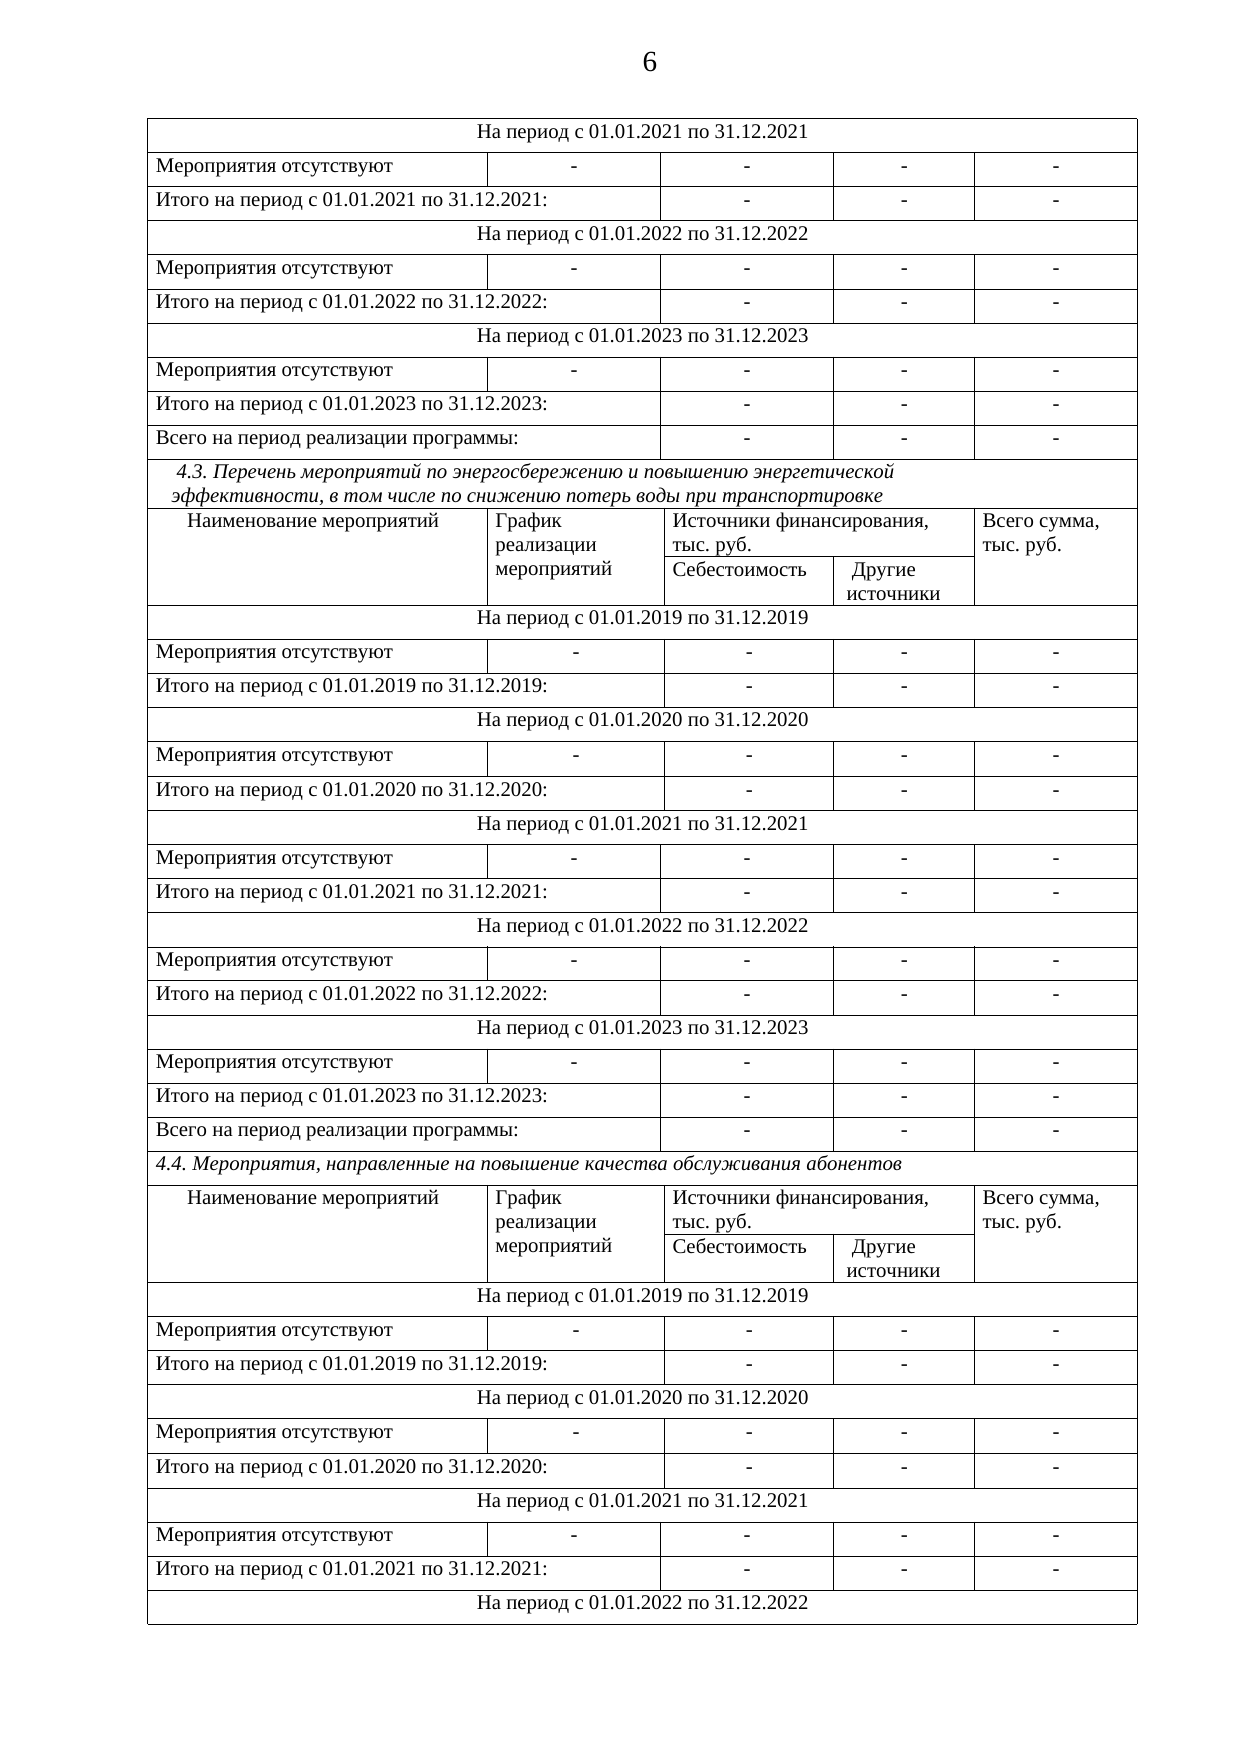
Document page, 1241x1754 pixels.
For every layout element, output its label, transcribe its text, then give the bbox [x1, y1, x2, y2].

table_cell - [488, 255, 660, 288]
table_cell - [834, 845, 974, 878]
table_cell - [975, 1084, 1137, 1117]
table_cell Итого на период с 01.01.2019 по 31.12.2019: [148, 674, 664, 707]
table_cell - [661, 1523, 833, 1556]
table_cell - [975, 981, 1137, 1014]
table_cell - [488, 1419, 664, 1453]
table_cell На период с 01.01.2021 по 31.12.2021 [148, 119, 1137, 152]
table_cell - [488, 358, 660, 391]
table_cell - [975, 640, 1137, 673]
table_cell На период с 01.01.2022 по 31.12.2022 [148, 1591, 1137, 1624]
table_cell - [661, 981, 833, 1014]
table_cell - [665, 674, 833, 707]
table_cell - [975, 948, 1137, 980]
table_cell - [665, 1419, 833, 1453]
table_cell - [975, 742, 1137, 776]
table_cell Мероприятия отсутствуют [148, 1317, 487, 1350]
table_cell - [661, 879, 833, 912]
table_cell На период с 01.01.2022 по 31.12.2022 [148, 913, 1137, 946]
table_cell - [834, 640, 974, 673]
table_cell 4.4. Мероприятия, направленные на повышение качества обслуживания абонентов [148, 1152, 1137, 1185]
table_cell - [975, 879, 1137, 912]
table_cell - [488, 948, 660, 980]
table_cell Мероприятия отсутствуют [148, 1419, 487, 1453]
table_cell Итого на период с 01.01.2021 по 31.12.2021: [148, 879, 660, 912]
table_cell - [661, 358, 833, 391]
table_cell - [488, 742, 664, 776]
table_cell - [975, 255, 1137, 288]
table_cell Мероприятия отсутствуют [148, 742, 487, 776]
table_cell Источники финансирования, тыс. руб. [665, 509, 974, 556]
table_cell Итого на период с 01.01.2023 по 31.12.2023: [148, 1084, 660, 1117]
table_cell Всего сумма, тыс. руб. [975, 1186, 1137, 1282]
table_cell Себестоимость [665, 557, 833, 605]
table_cell - [488, 153, 660, 186]
table_cell - [665, 777, 833, 810]
table_cell На период с 01.01.2021 по 31.12.2021 [148, 811, 1137, 844]
table_cell - [834, 1317, 974, 1350]
table_cell - [488, 1317, 664, 1350]
table_cell - [665, 640, 833, 673]
table_cell - [834, 1050, 974, 1083]
table_cell Источники финансирования, тыс. руб. [665, 1186, 974, 1233]
table_cell Себестоимость [665, 1235, 833, 1282]
table_cell - [834, 255, 974, 288]
table_cell - [834, 426, 974, 459]
table_cell - [661, 426, 833, 459]
table_cell На период с 01.01.2020 по 31.12.2020 [148, 1385, 1137, 1418]
table_cell - [665, 1317, 833, 1350]
table_cell - [665, 1351, 833, 1384]
table_cell - [834, 1419, 974, 1453]
table_cell - [834, 392, 974, 425]
table_cell - [975, 1118, 1137, 1151]
table_cell Всего на период реализации программы: [148, 1118, 660, 1151]
table_cell - [661, 290, 833, 322]
table_cell Мероприятия отсутствуют [148, 1523, 487, 1556]
table_cell - [665, 1454, 833, 1487]
table_cell - [834, 187, 974, 220]
table_cell - [661, 845, 833, 878]
table_cell - [834, 981, 974, 1014]
table_cell - [834, 1454, 974, 1487]
table_cell - [975, 1419, 1137, 1453]
table_cell - [661, 1118, 833, 1151]
table_cell - [661, 948, 833, 980]
table_cell Мероприятия отсутствуют [148, 845, 487, 878]
table_cell - [975, 187, 1137, 220]
table_cell - [834, 290, 974, 322]
table_cell Итого на период с 01.01.2022 по 31.12.2022: [148, 290, 660, 322]
table_cell Итого на период с 01.01.2022 по 31.12.2022: [148, 981, 660, 1014]
table_cell - [661, 255, 833, 288]
table_cell Итого на период с 01.01.2019 по 31.12.2019: [148, 1351, 664, 1384]
table_cell - [834, 948, 974, 980]
table_cell - [488, 845, 660, 878]
table_cell - [975, 1351, 1137, 1384]
table_cell - [488, 640, 664, 673]
table_cell - [834, 742, 974, 776]
table_cell - [661, 1557, 833, 1590]
table_cell - [661, 153, 833, 186]
table_cell - [975, 290, 1137, 322]
table_cell - [975, 1523, 1137, 1556]
table_cell - [975, 1317, 1137, 1350]
table_cell Мероприятия отсутствуют [148, 948, 487, 980]
table_cell - [834, 1084, 974, 1117]
table_cell - [975, 845, 1137, 878]
table_cell - [661, 1084, 833, 1117]
table_cell - [975, 358, 1137, 391]
table_cell 4.3. Перечень мероприятий по энергосбережению и повышению энергетической эффективности, в том числе по снижению потерь воды при транспортировке [148, 460, 1137, 507]
table_cell - [661, 1050, 833, 1083]
table_cell - [661, 392, 833, 425]
table_cell - [975, 153, 1137, 186]
table_cell Мероприятия отсутствуют [148, 640, 487, 673]
table_cell На период с 01.01.2022 по 31.12.2022 [148, 221, 1137, 254]
table_cell - [834, 1351, 974, 1384]
table_cell - [488, 1523, 660, 1556]
table_cell - [834, 777, 974, 810]
table_cell - [975, 426, 1137, 459]
table_cell - [975, 1050, 1137, 1083]
table_cell - [665, 742, 833, 776]
table_cell На период с 01.01.2023 по 31.12.2023 [148, 324, 1137, 357]
table_cell - [488, 1050, 660, 1083]
table_cell На период с 01.01.2023 по 31.12.2023 [148, 1016, 1137, 1048]
table_cell Мероприятия отсутствуют [148, 358, 487, 391]
table_cell График реализации мероприятий [488, 509, 664, 605]
table_cell Наименование мероприятий [148, 509, 487, 605]
table_cell На период с 01.01.2020 по 31.12.2020 [148, 708, 1137, 741]
table_cell - [834, 1557, 974, 1590]
table_cell На период с 01.01.2021 по 31.12.2021 [148, 1489, 1137, 1522]
table_cell Всего сумма, тыс. руб. [975, 509, 1137, 605]
table_cell На период с 01.01.2019 по 31.12.2019 [148, 606, 1137, 639]
table_cell - [834, 153, 974, 186]
table_cell - [975, 777, 1137, 810]
table_cell - [975, 392, 1137, 425]
table_cell Итого на период с 01.01.2020 по 31.12.2020: [148, 1454, 664, 1487]
table_cell Всего на период реализации программы: [148, 426, 660, 459]
table_cell Мероприятия отсутствуют [148, 255, 487, 288]
table_cell - [975, 674, 1137, 707]
table_cell Другие источники [834, 557, 974, 605]
table_cell - [834, 674, 974, 707]
table_cell - [834, 1118, 974, 1151]
table_cell Мероприятия отсутствуют [148, 153, 487, 186]
table_cell - [834, 358, 974, 391]
table_cell Итого на период с 01.01.2023 по 31.12.2023: [148, 392, 660, 425]
table_cell - [834, 879, 974, 912]
table_cell График реализации мероприятий [488, 1186, 664, 1282]
table_cell Мероприятия отсутствуют [148, 1050, 487, 1083]
table_cell - [975, 1454, 1137, 1487]
table_cell Итого на период с 01.01.2021 по 31.12.2021: [148, 187, 660, 220]
table_cell - [975, 1557, 1137, 1590]
table_cell На период с 01.01.2019 по 31.12.2019 [148, 1283, 1137, 1316]
table_cell Итого на период с 01.01.2021 по 31.12.2021: [148, 1557, 660, 1590]
table_cell Итого на период с 01.01.2020 по 31.12.2020: [148, 777, 664, 810]
table_cell - [661, 187, 833, 220]
table_cell Другие источники [834, 1235, 974, 1282]
table_cell Наименование мероприятий [148, 1186, 487, 1282]
table_cell - [834, 1523, 974, 1556]
